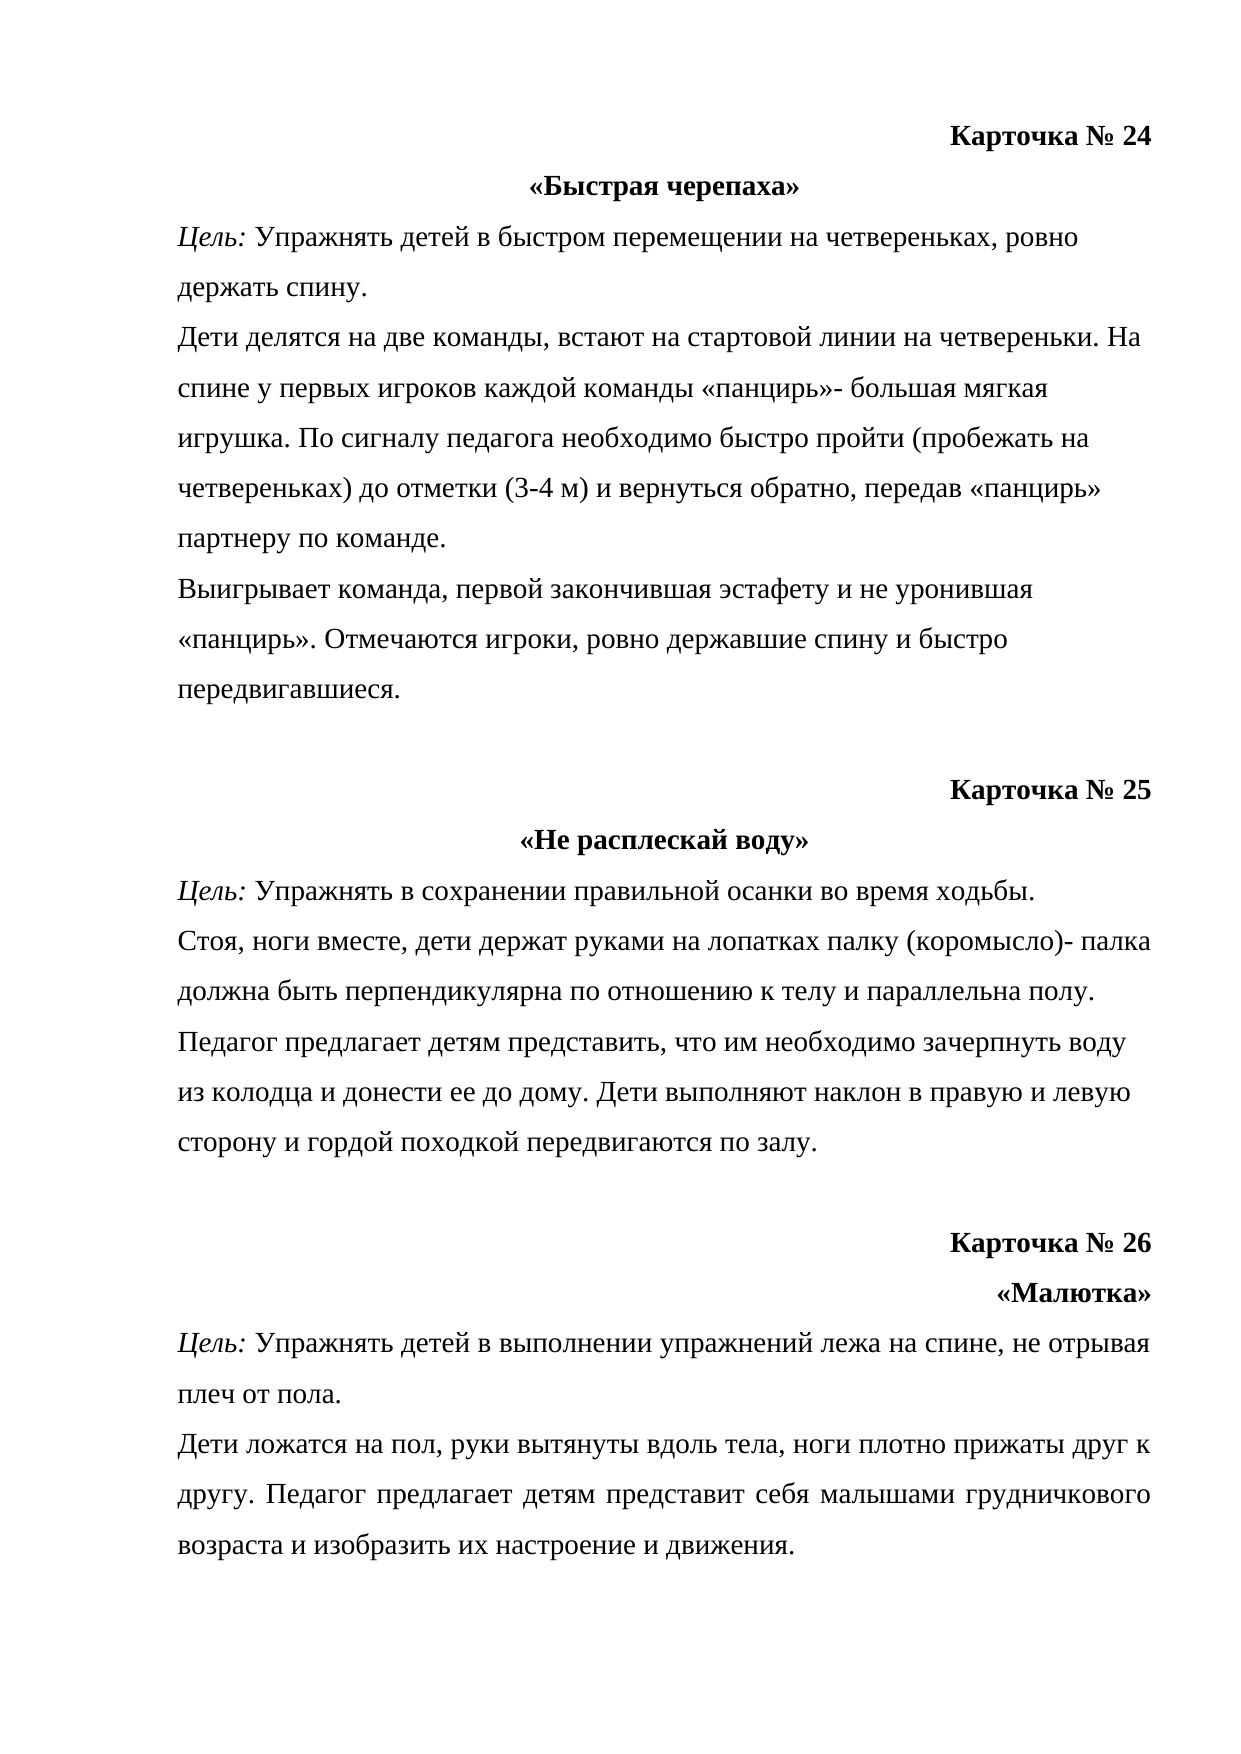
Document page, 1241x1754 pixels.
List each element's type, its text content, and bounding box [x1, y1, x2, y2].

text Стоя, ноги вместе, дети держат руками на лопатках палку (коромысло)- палка должна быть перпендикулярна по отношению к телу и параллельна полу. Педагог предлагает детям представить, что им необходимо зачерпнуть воду из колодца и донести ее до дому. Дети выполняют наклон в правую и левую сторону и гордой походкой передвигаются по залу. [177, 923, 1152, 1158]
text «Не расплескай воду» [177, 822, 1152, 856]
text «Малютка» [177, 1275, 1152, 1309]
text Карточка № 25 [177, 772, 1152, 806]
text Цель: Упражнять детей в быстром перемещении на четвереньках, ровно держать спину. [177, 219, 1152, 303]
text Дети ложатся на пол, руки вытянуты вдоль тела, ноги плотно прижаты друг к другу. Педагог предлагает детям представит себя малышами грудничкового возраста и изобразить их настроение и движения. [177, 1426, 1152, 1560]
text Карточка № 24 [177, 118, 1152, 152]
text Карточка № 26 [177, 1225, 1152, 1258]
text Цель: Упражнять детей в выполнении упражнений лежа на спине, не отрывая плеч от пола. [177, 1326, 1152, 1409]
text Выигрывает команда, первой закончившая эстафету и не уронившая «панцирь». Отмечаются игроки, ровно державшие спину и быстро передвигавшиеся. [177, 571, 1152, 705]
text «Быстрая черепаха» [177, 168, 1152, 202]
text Цель: Упражнять в сохранении правильной осанки во время ходьбы. [177, 873, 1152, 906]
text Дети делятся на две команды, встают на стартовой линии на четвереньки. На спине у первых игроков каждой команды «панцирь»- большая мягкая игрушка. По сигналу педагога необходимо быстро пройти (пробежать на четвереньках) до отметки (3-4 м) и вернуться обратно, передав «панцирь» партнеру по команде. [177, 319, 1152, 554]
